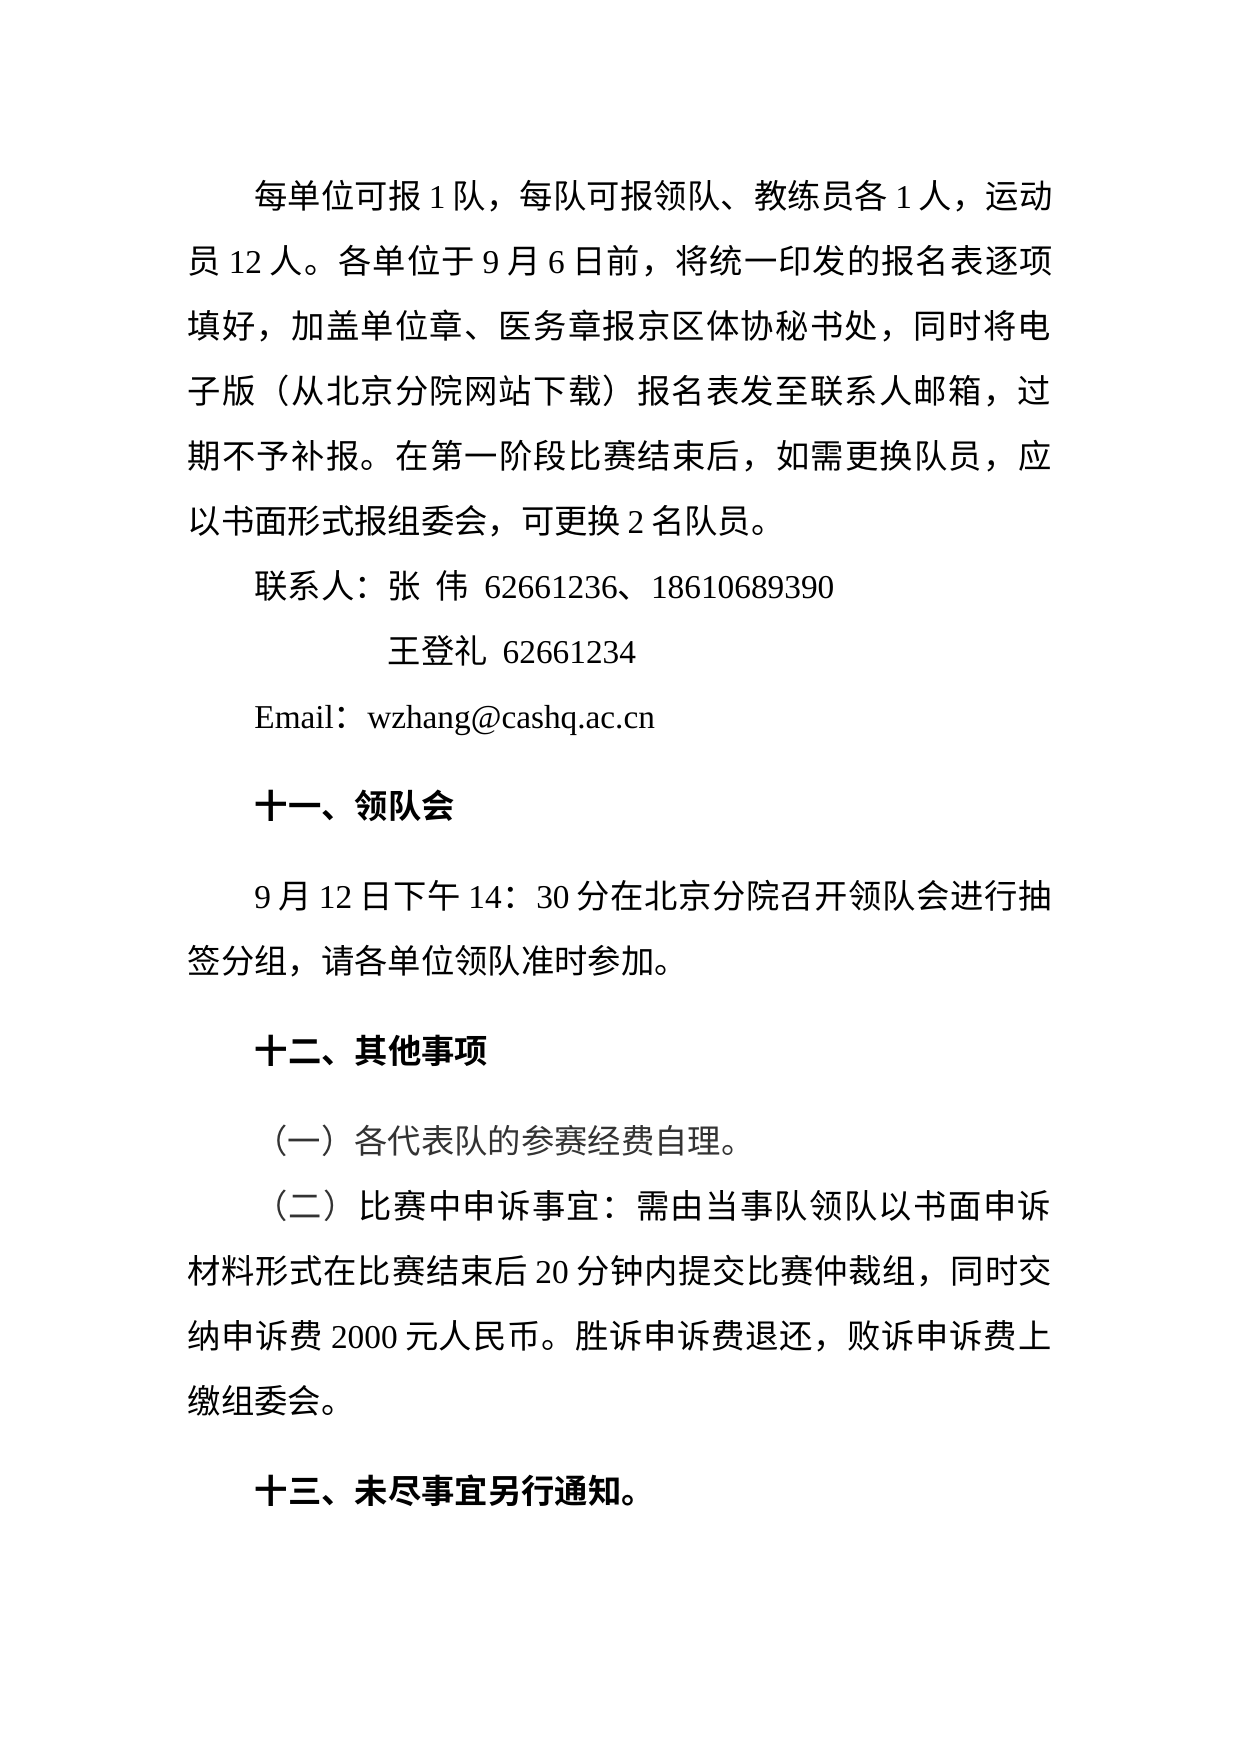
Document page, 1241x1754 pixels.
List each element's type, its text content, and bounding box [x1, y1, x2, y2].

text 9月12日下午14：30分在北京分院召开领队会进行抽签分组，请各单位领队准时参加。 [187, 862, 1053, 992]
text 十二、其他事项 [187, 1017, 1053, 1082]
text Email：wzhang@cashq.ac.cn [187, 682, 1053, 747]
text （一）各代表队的参赛经费自理。 [187, 1107, 1053, 1172]
text 每单位可报1队，每队可报领队、教练员各1人，运动员12人。各单位于9月6日前，将统一印发的报名表逐项填好，加盖单位章、医务章报京区体协秘书处，同时将电子版（从北京分院网站下载）报名表发至联系人邮箱，过期不予补报。在第一阶段比赛结束后，如需更换队员，应以书面形式报组委会，可更换2名队员。 [187, 162, 1053, 552]
text （二）比赛中申诉事宜：需由当事队领队以书面申诉材料形式在比赛结束后20分钟内提交比赛仲裁组，同时交纳申诉费2000元人民币。胜诉申诉费退还，败诉申诉费上缴组委会。 [187, 1172, 1053, 1432]
text 联系人：张 伟 62661236、18610689390 [187, 552, 1053, 617]
text 十三、未尽事宜另行通知。 [187, 1457, 1053, 1522]
text 王登礼 62661234 [187, 617, 1053, 682]
text 十一、领队会 [187, 772, 1053, 837]
